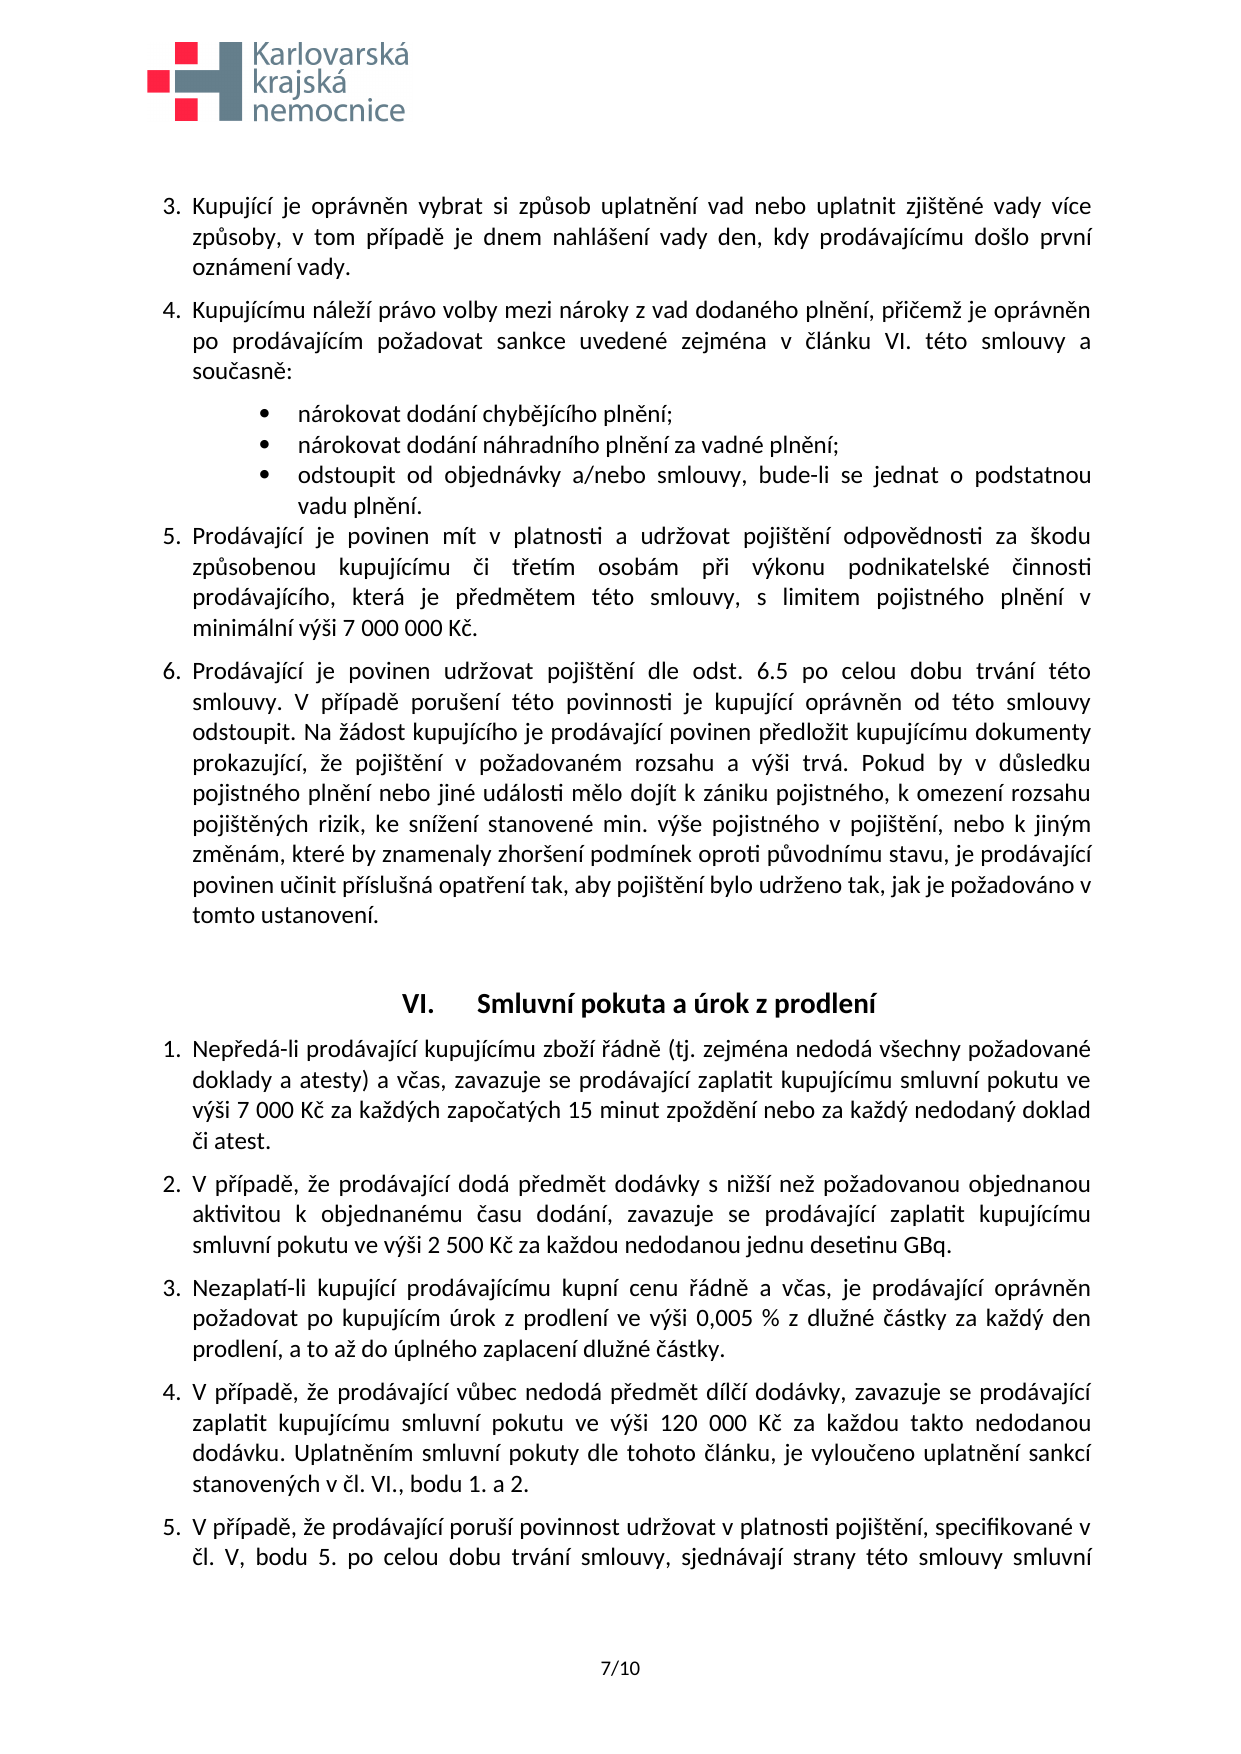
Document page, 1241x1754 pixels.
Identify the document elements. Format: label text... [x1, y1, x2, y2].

list V případě, že prodávající dodá předmět dodávky s nižší než požadovanou objednanou aktivitou k objednanému času dodání, zavazuje se prodávající zaplatit kupujícímu smluvní pokutu ve výši 2 500 Kč za každou nedodanou jednu desetinu GBq. [162, 1168, 1093, 1259]
list Prodávající je povinen udržovat pojištění dle odst. 6.5 po celou dobu trvání této smlouvy. V případě porušení této povinnosti je kupující oprávněn od této smlouvy odstoupit. Na žádost kupujícího je prodávající povinen předložit kupujícímu dokumenty prokazující, že pojištění v požadovaném rozsahu a výši trvá. Pokud by v důsledku pojistného plnění nebo jiné události mělo dojít k zániku pojistného, k omezení rozsahu pojištěných rizik, ke snížení stanovené min. výše pojistného v pojištění, nebo k jiným změnám, které by znamenaly zhoršení podmínek oproti původnímu stavu, je prodávající povinen učinit příslušná opatření tak, aby pojištění bylo udrženo tak, jak je požadováno v tomto ustanovení. [162, 655, 1093, 930]
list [162, 1511, 1093, 1572]
list Kupující je oprávněn vybrat si způsob uplatnění vad nebo uplatnit zjištěné vady více způsoby, v tom případě je dnem nahlášení vady den, kdy prodávajícímu došlo první oznámení vady. [162, 190, 1093, 282]
list Smluvní pokuta a úrok z prodlení [185, 985, 1093, 1021]
list Nepředá-li prodávající kupujícímu zboží řádně (tj. zejména nedodá všechny požadované doklady a atesty) a včas, zavazuje se prodávající zaplatit kupujícímu smluvní pokutu ve výši 7 000 Kč za každých započatých 15 minut zpoždění nebo za každý nedodaný doklad či atest. [162, 1033, 1093, 1156]
list nárokovat dodání náhradního plnění za vadné plnění; [260, 429, 1093, 459]
list Kupujícímu náleží právo volby mezi nároky z vad dodaného plnění, přičemž je oprávněn po prodávajícím požadovat sankce uvedené zejména v článku VI. této smlouvy a současně: [162, 294, 1093, 386]
list Prodávající je povinen mít v platnosti a udržovat pojištění odpovědnosti za škodu způsobenou kupujícímu či třetím osobám při výkonu podnikatelské činnosti prodávajícího, která je předmětem této smlouvy, s limitem pojistného plnění v minimální výši 7 000 000 Kč. [162, 521, 1093, 643]
list odstoupit od objednávky a/nebo smlouvy, bude-li se jednat o podstatnou vadu plnění. [260, 459, 1093, 521]
list V případě, že prodávající vůbec nedodá předmět dílčí dodávky, zavazuje se prodávající zaplatit kupujícímu smluvní pokutu ve výši 120 000 Kč za každou takto nedodanou dodávku. Uplatněním smluvní pokuty dle tohoto článku, je vyloučeno uplatnění sankcí stanovených v čl. VI., bodu 1. a 2. [162, 1376, 1093, 1498]
list nárokovat dodání chybějícího plnění; [260, 398, 1093, 429]
picture [147, 42, 413, 122]
list Nezaplatí-li kupující prodávajícímu kupní cenu řádně a včas, je prodávající oprávněn požadovat po kupujícím úrok z prodlení ve výši 0,005 % z dlužné částky za každý den prodlení, a to až do úplného zaplacení dlužné částky. [162, 1272, 1093, 1364]
